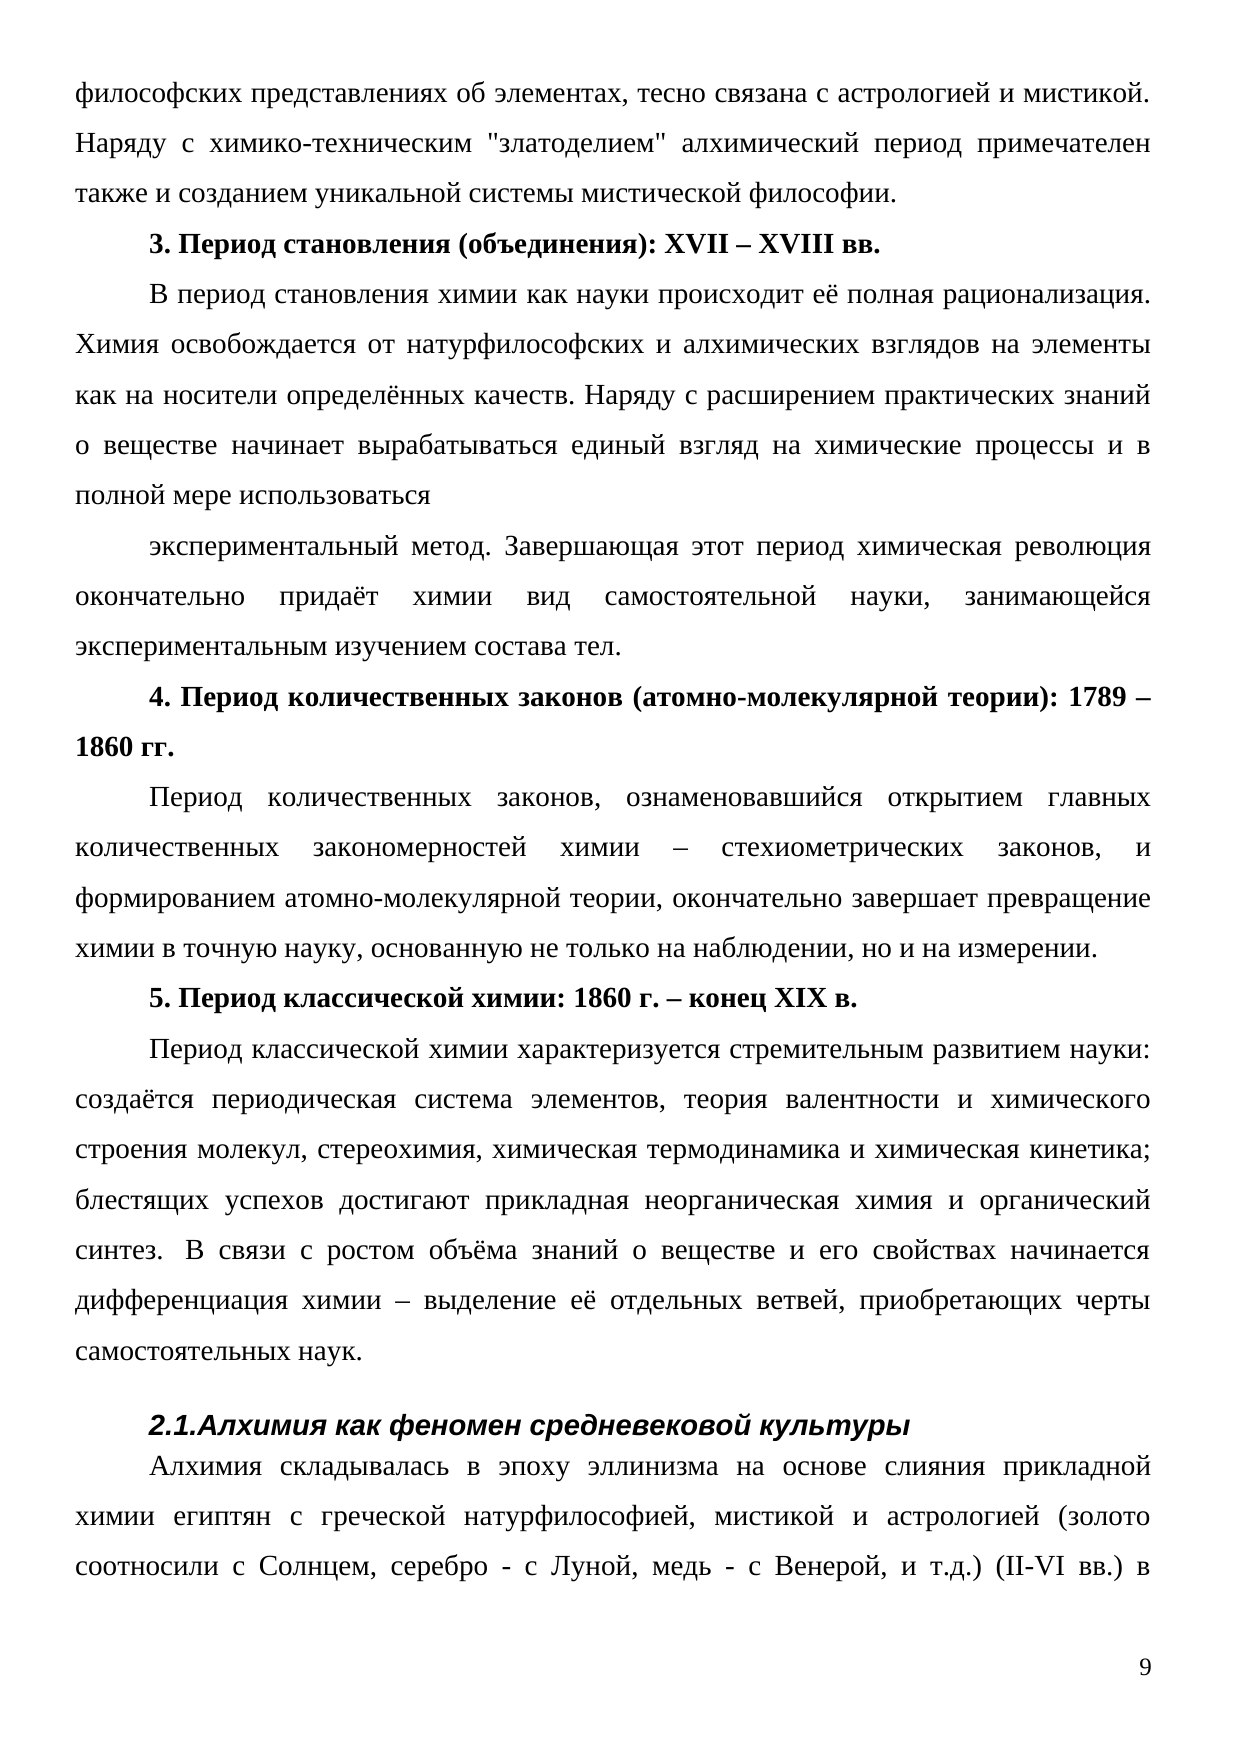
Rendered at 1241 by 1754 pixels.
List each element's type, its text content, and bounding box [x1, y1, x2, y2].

text 5. Период классической химии: 1860 г. – конец XIX в. [75, 981, 1152, 1014]
text 4. Период количественных законов (атомно-молекулярной теории): 1789 – 1860 гг. [75, 679, 1152, 762]
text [75, 75, 1152, 209]
text экспериментальный метод. Завершающая этот период химическая революция окончательно придаёт химии вид самостоятельной науки, занимающейся экспериментальным изучением состава тел. [75, 528, 1152, 662]
subtitle 2.1.Алхимия как феномен средневековой культуры [75, 1408, 1152, 1442]
text 3. Период становления (объединения): XVII – XVIII вв. [75, 226, 1152, 259]
text В период становления химии как науки происходит её полная рационализация. Химия освобождается от натурфилософских и алхимических взглядов на элементы как на носители определённых качеств. Наряду с расширением практических знаний о веществе начинает вырабатываться единый взгляд на химические процессы и в полной мере использоваться [75, 276, 1152, 511]
text Период количественных законов, ознаменовавшийся открытием главных количественных закономерностей химии – стехиометрических законов, и формированием атомно-молекулярной теории, окончательно завершает превращение химии в точную науку, основанную не только на наблюдении, но и на измерении. [75, 779, 1152, 964]
text Период классической химии характеризуется стремительным развитием науки: создаётся периодическая система элементов, теория валентности и химического строения молекул, стереохимия, химическая термодинамика и химическая кинетика; блестящих успехов достигают прикладная неорганическая химия и органический синтез. В связи с ростом объёма знаний о веществе и его свойствах начинается дифференциация химии – выделение её отдельных ветвей, приобретающих черты самостоятельных наук. [75, 1031, 1152, 1366]
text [75, 1448, 1152, 1582]
